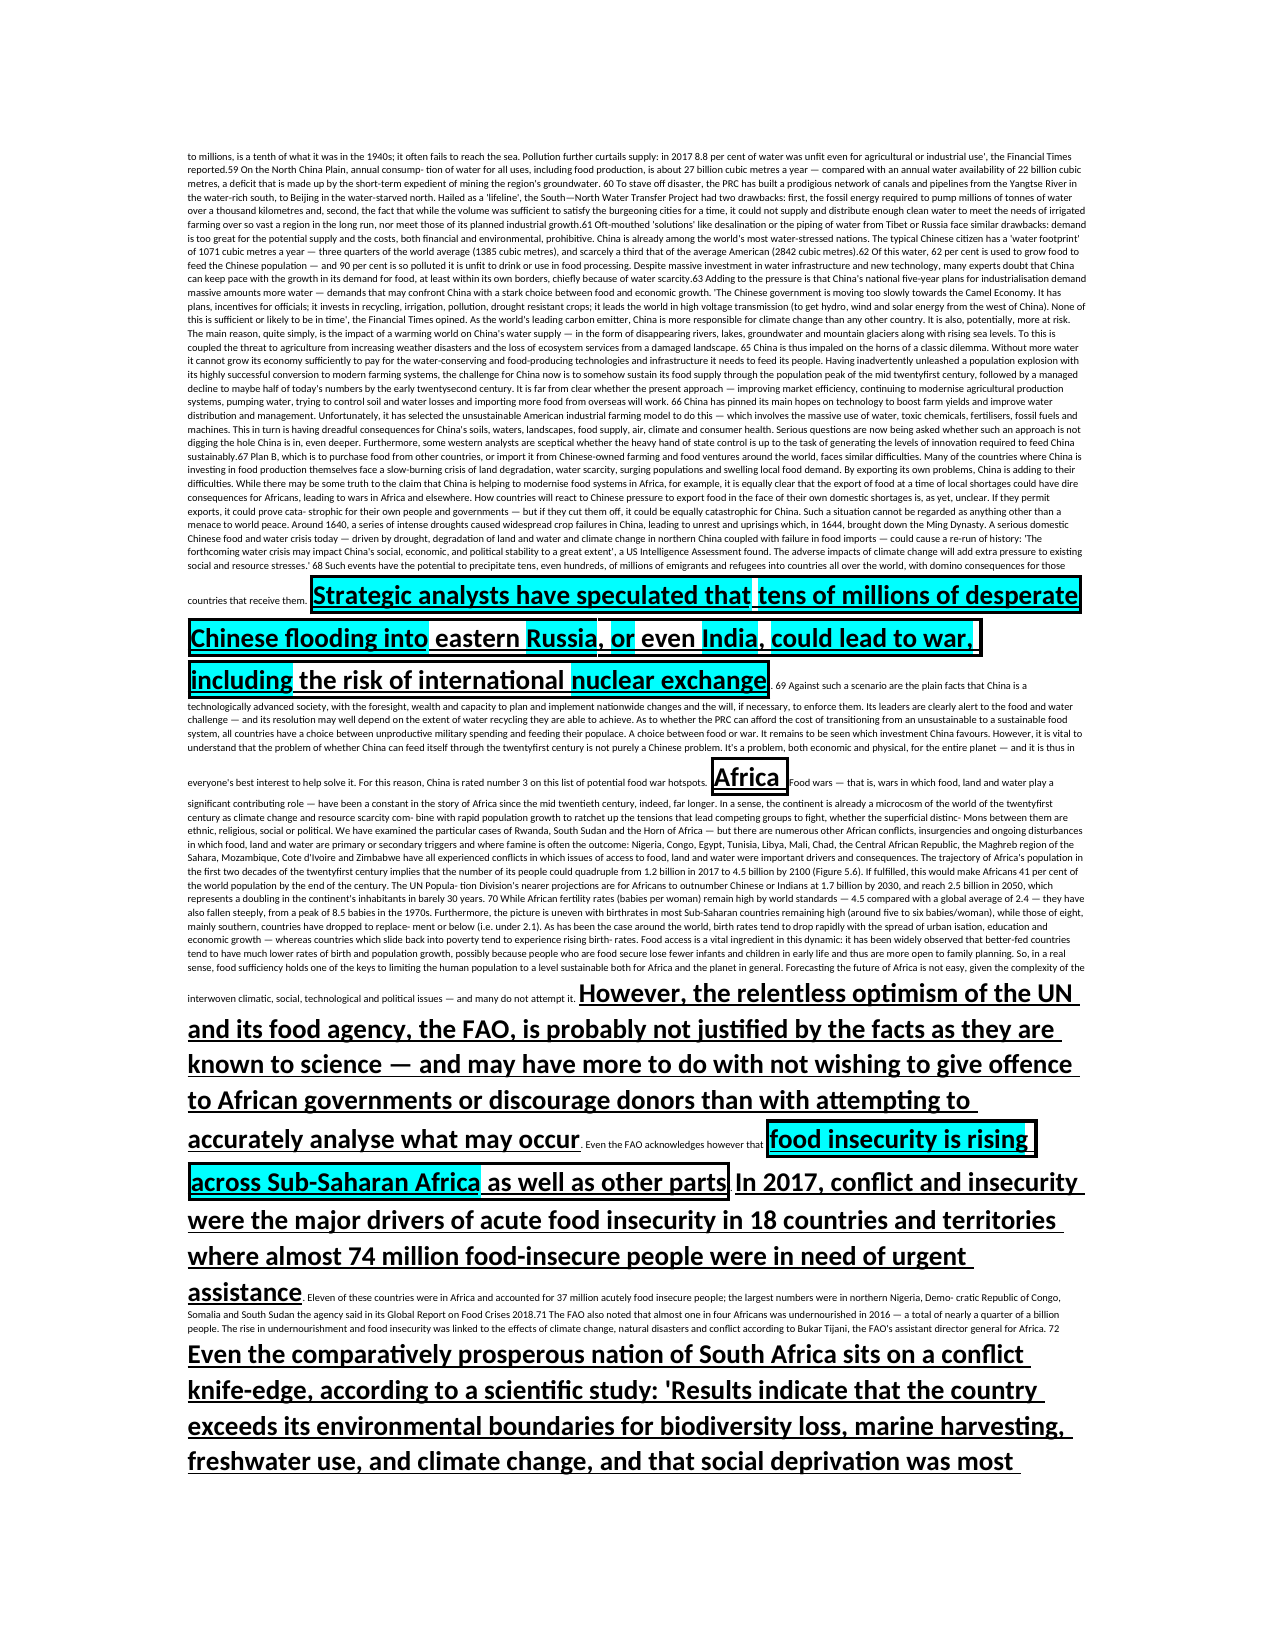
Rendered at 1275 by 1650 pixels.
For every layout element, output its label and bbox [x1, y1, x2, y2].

text [187, 150, 1087, 1478]
